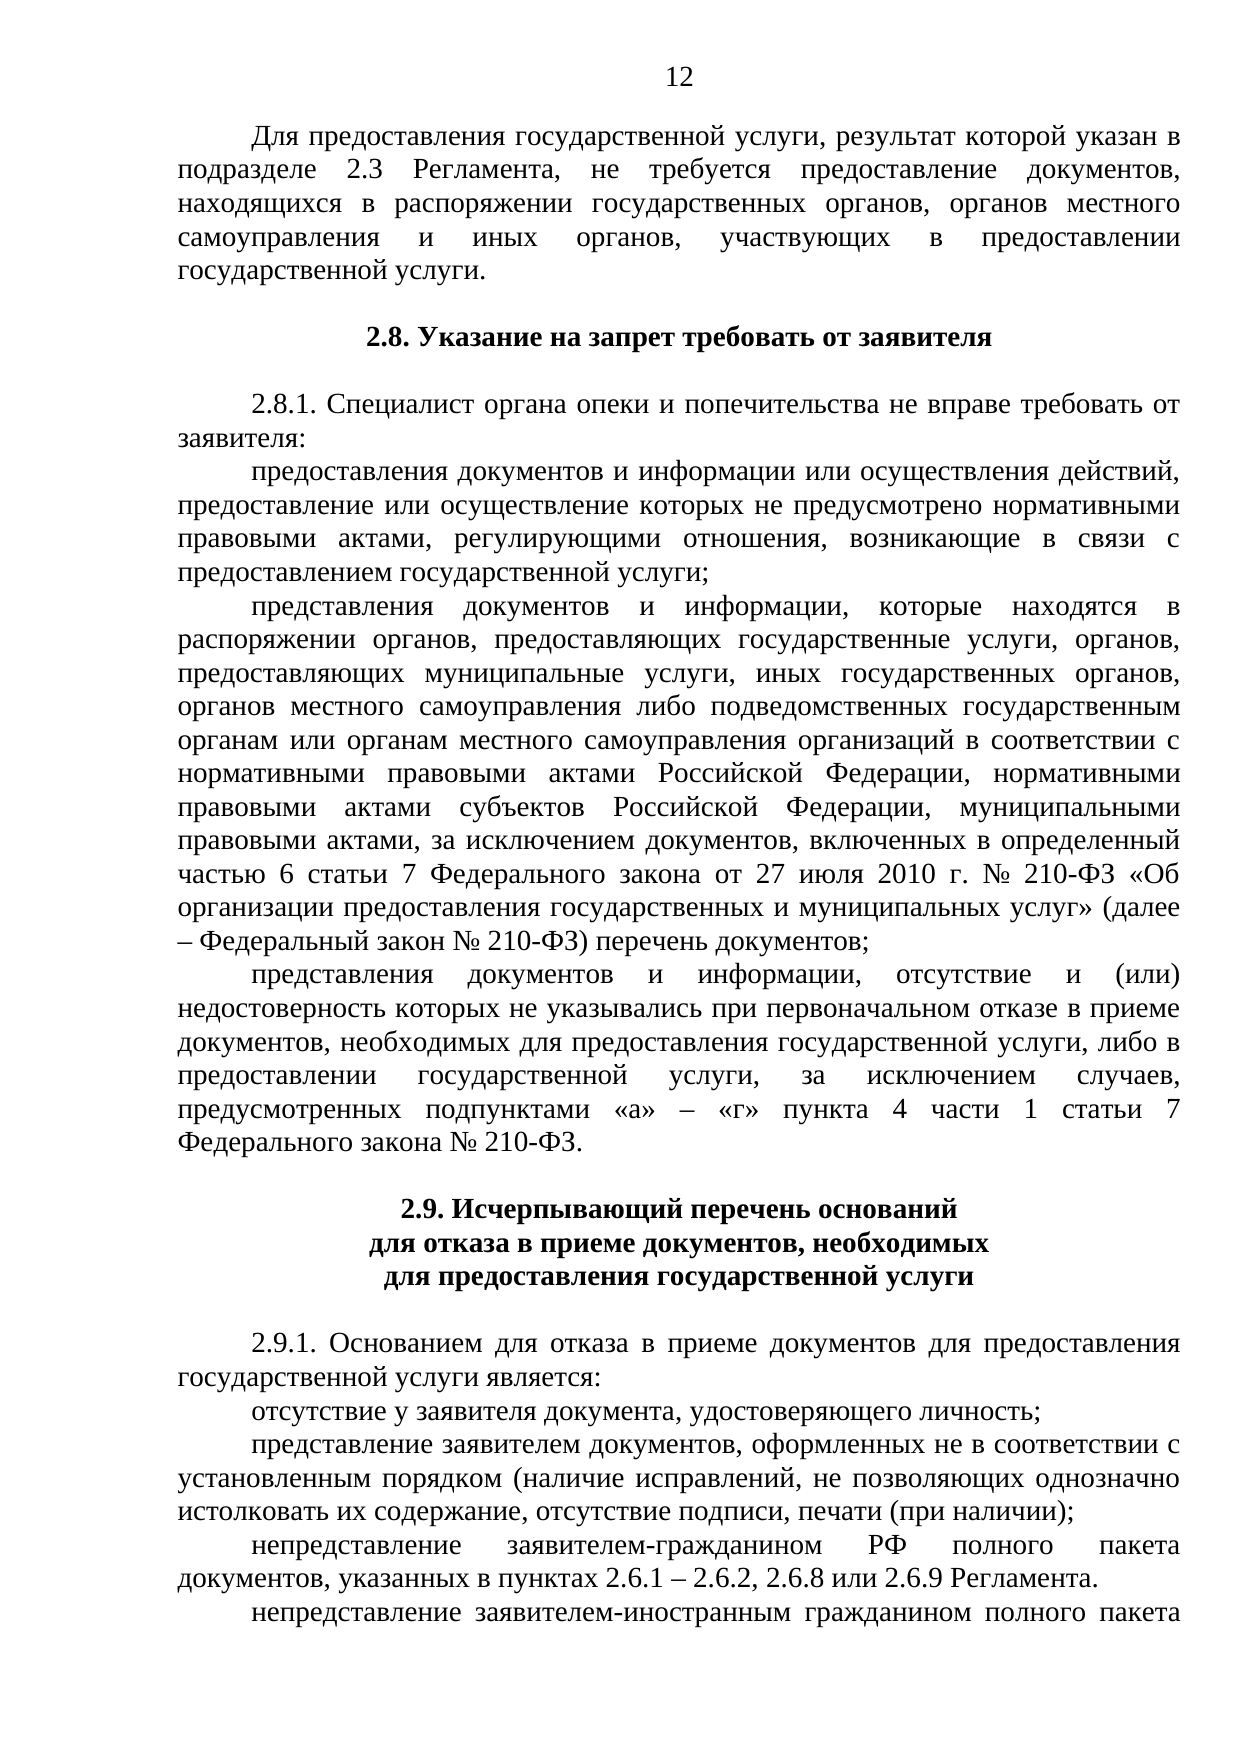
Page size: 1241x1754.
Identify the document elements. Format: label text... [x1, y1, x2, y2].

text 2.8. Указание на запрет требовать от заявителя [177, 319, 1181, 353]
text представление заявителем документов, оформленных не в соответствии с установленным порядком (наличие исправлений, не позволяющих однозначно истолковать их содержание, отсутствие подписи, печати (при наличии); [177, 1426, 1181, 1527]
text Для предоставления государственной услуги, результат которой указан в подразделе 2.3 Регламента, не требуется предоставление документов, находящихся в распоряжении государственных органов, органов местного самоуправления и иных органов, участвующих в предоставлении государственной услуги. [177, 118, 1181, 286]
text 2.9.1. Основанием для отказа в приеме документов для предоставления государственной услуги является: [177, 1326, 1181, 1393]
text предоставления документов и информации или осуществления действий, предоставление или осуществление которых не предусмотрено нормативными правовыми актами, регулирующими отношения, возникающие в связи с предоставлением государственной услуги; [177, 453, 1181, 588]
text представления документов и информации, которые находятся в распоряжении органов, предоставляющих государственные услуги, органов, предоставляющих муниципальные услуги, иных государственных органов, органов местного самоуправления либо подведомственных государственным органам или органам местного самоуправления организаций в соответствии с нормативными правовыми актами Российской Федерации, нормативными правовыми актами субъектов Российской Федерации, муниципальными правовыми актами, за исключением документов, включенных в определенный частью 6 статьи 7 Федерального закона от 27 июля 2010 г. № 210-ФЗ «Об организации предоставления государственных и муниципальных услуг» (далее – Федеральный закон № 210-ФЗ) перечень документов; [177, 588, 1181, 957]
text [177, 1594, 1181, 1627]
text для отказа в приеме документов, необходимых [177, 1225, 1181, 1258]
text для предоставления государственной услуги [177, 1258, 1181, 1292]
text 2.9. Исчерпывающий перечень оснований [177, 1191, 1181, 1225]
text непредставление заявителем-гражданином РФ полного пакета документов, указанных в пунктах 2.6.1 – 2.6.2, 2.6.8 или 2.6.9 Регламента. [177, 1527, 1181, 1594]
text 2.8.1. Специалист органа опеки и попечительства не вправе требовать от заявителя: [177, 386, 1181, 453]
text отсутствие у заявителя документа, удостоверяющего личность; [177, 1393, 1181, 1426]
text представления документов и информации, отсутствие и (или) недостоверность которых не указывались при первоначальном отказе в приеме документов, необходимых для предоставления государственной услуги, либо в предоставлении государственной услуги, за исключением случаев, предусмотренных подпунктами «а» – «г» пункта 4 части 1 статьи 7 Федерального закона № 210-ФЗ. [177, 957, 1181, 1158]
